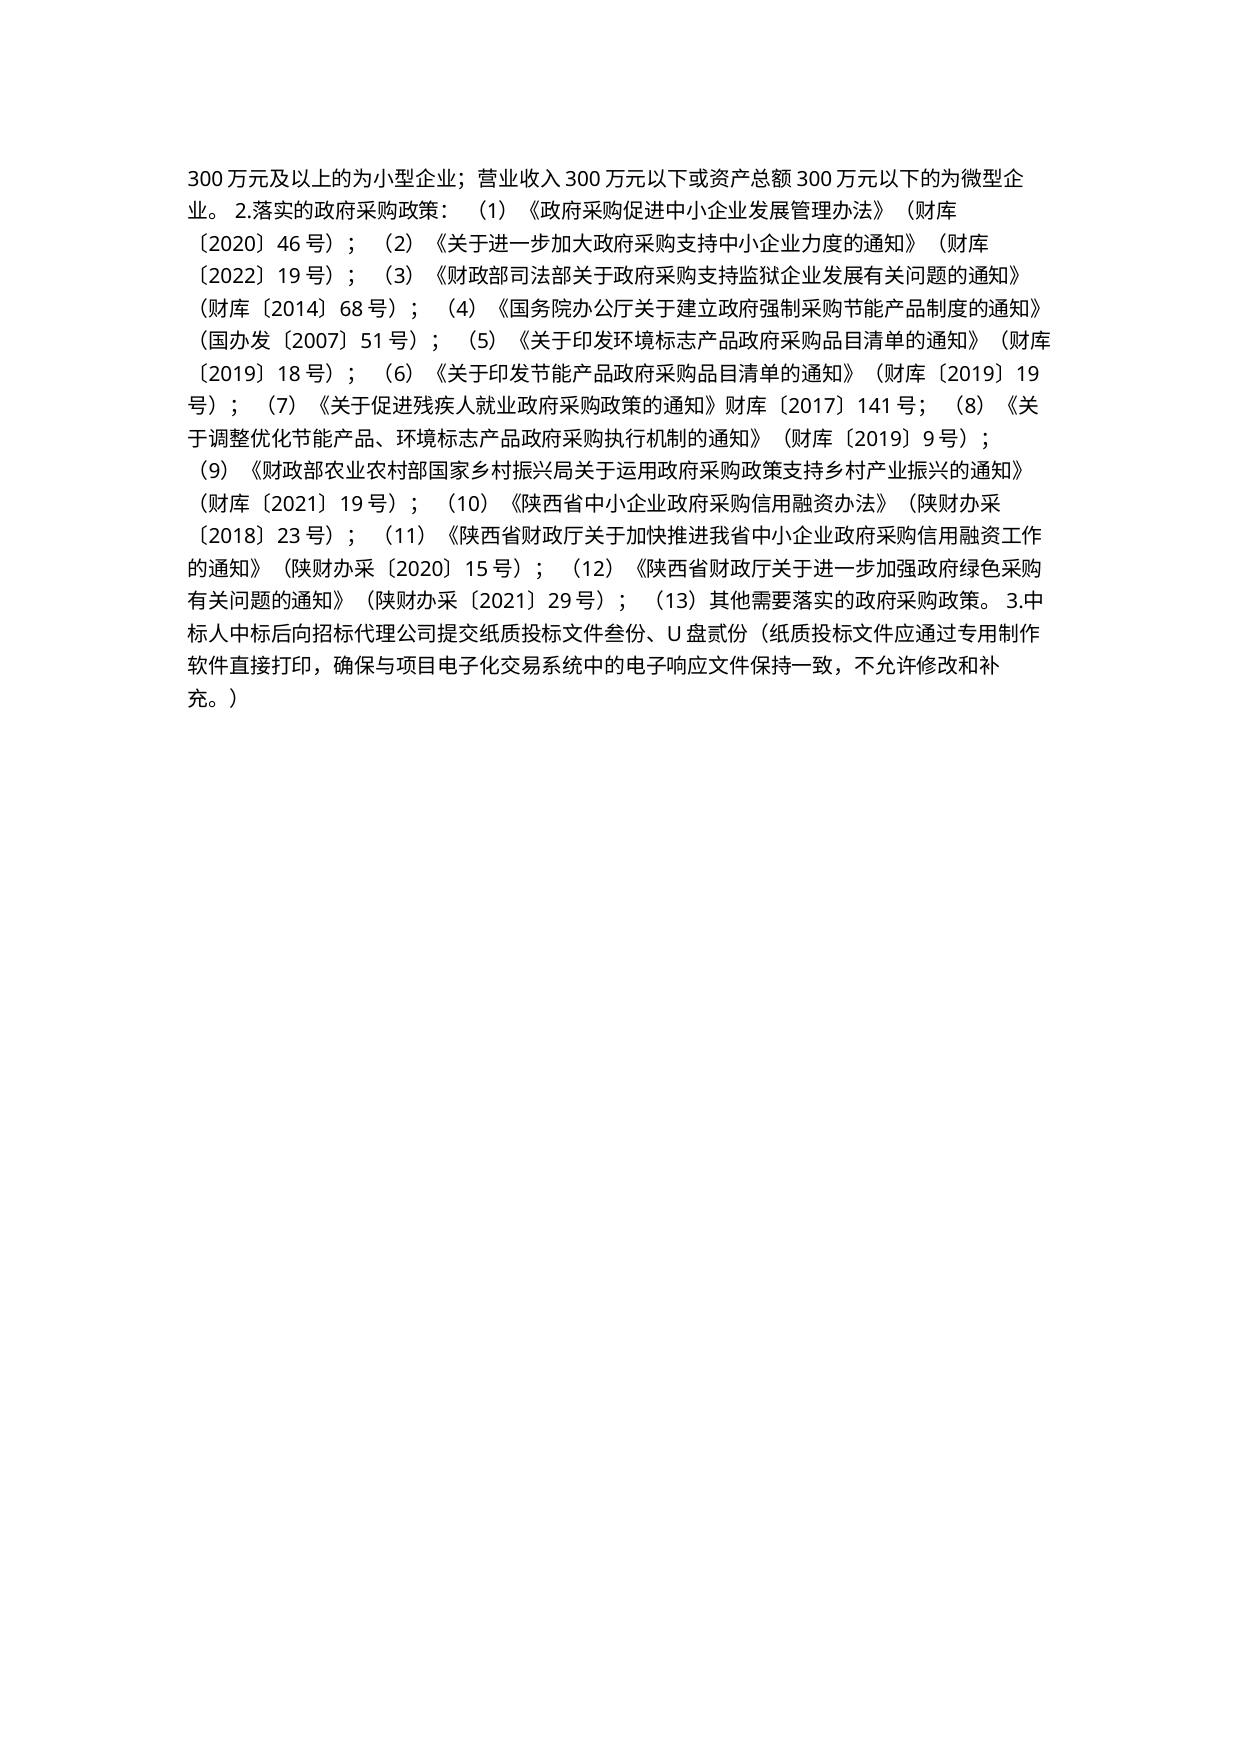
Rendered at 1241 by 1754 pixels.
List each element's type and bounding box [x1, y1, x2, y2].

text [187, 162, 1053, 714]
